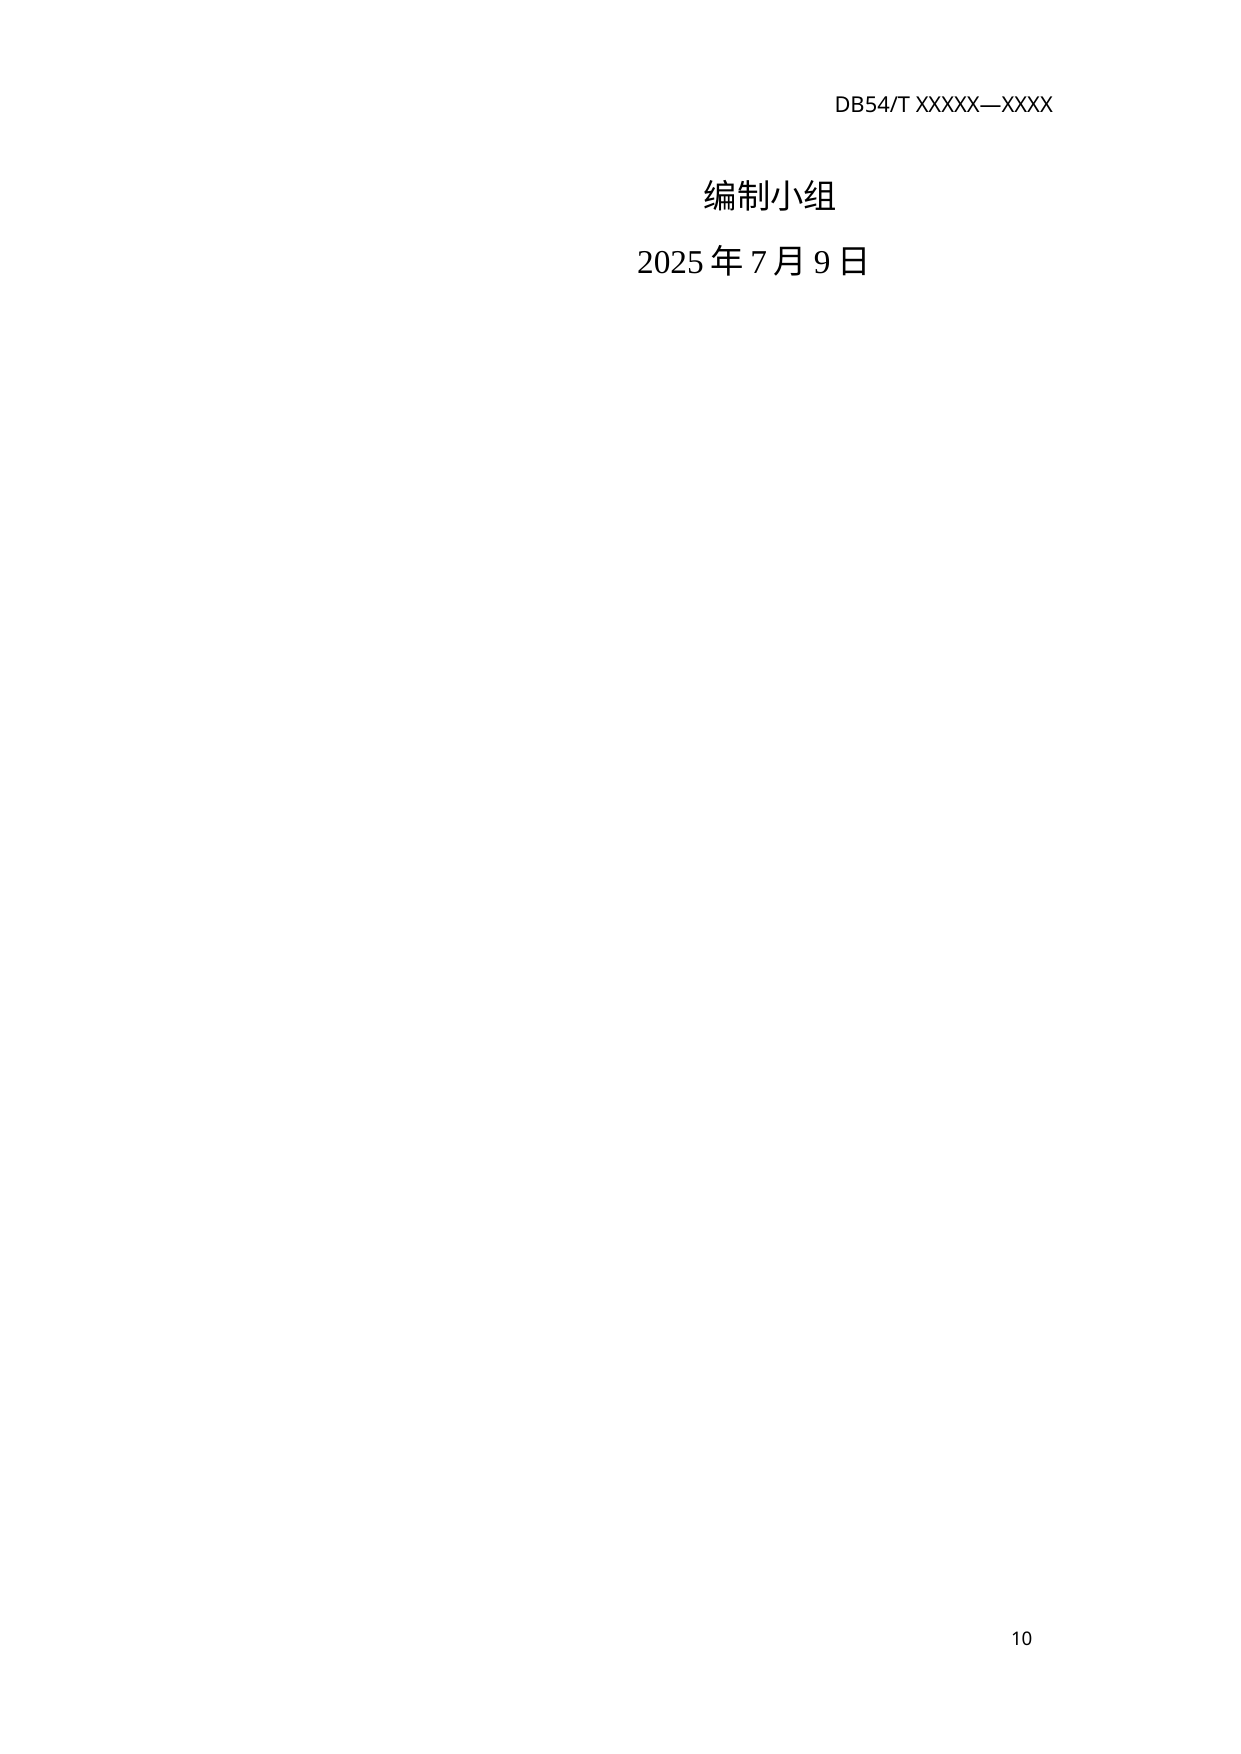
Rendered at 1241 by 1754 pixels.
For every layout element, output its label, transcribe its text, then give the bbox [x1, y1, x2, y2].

text 2025年7月9日 [187, 227, 1053, 292]
text 编制小组 [187, 162, 1053, 227]
